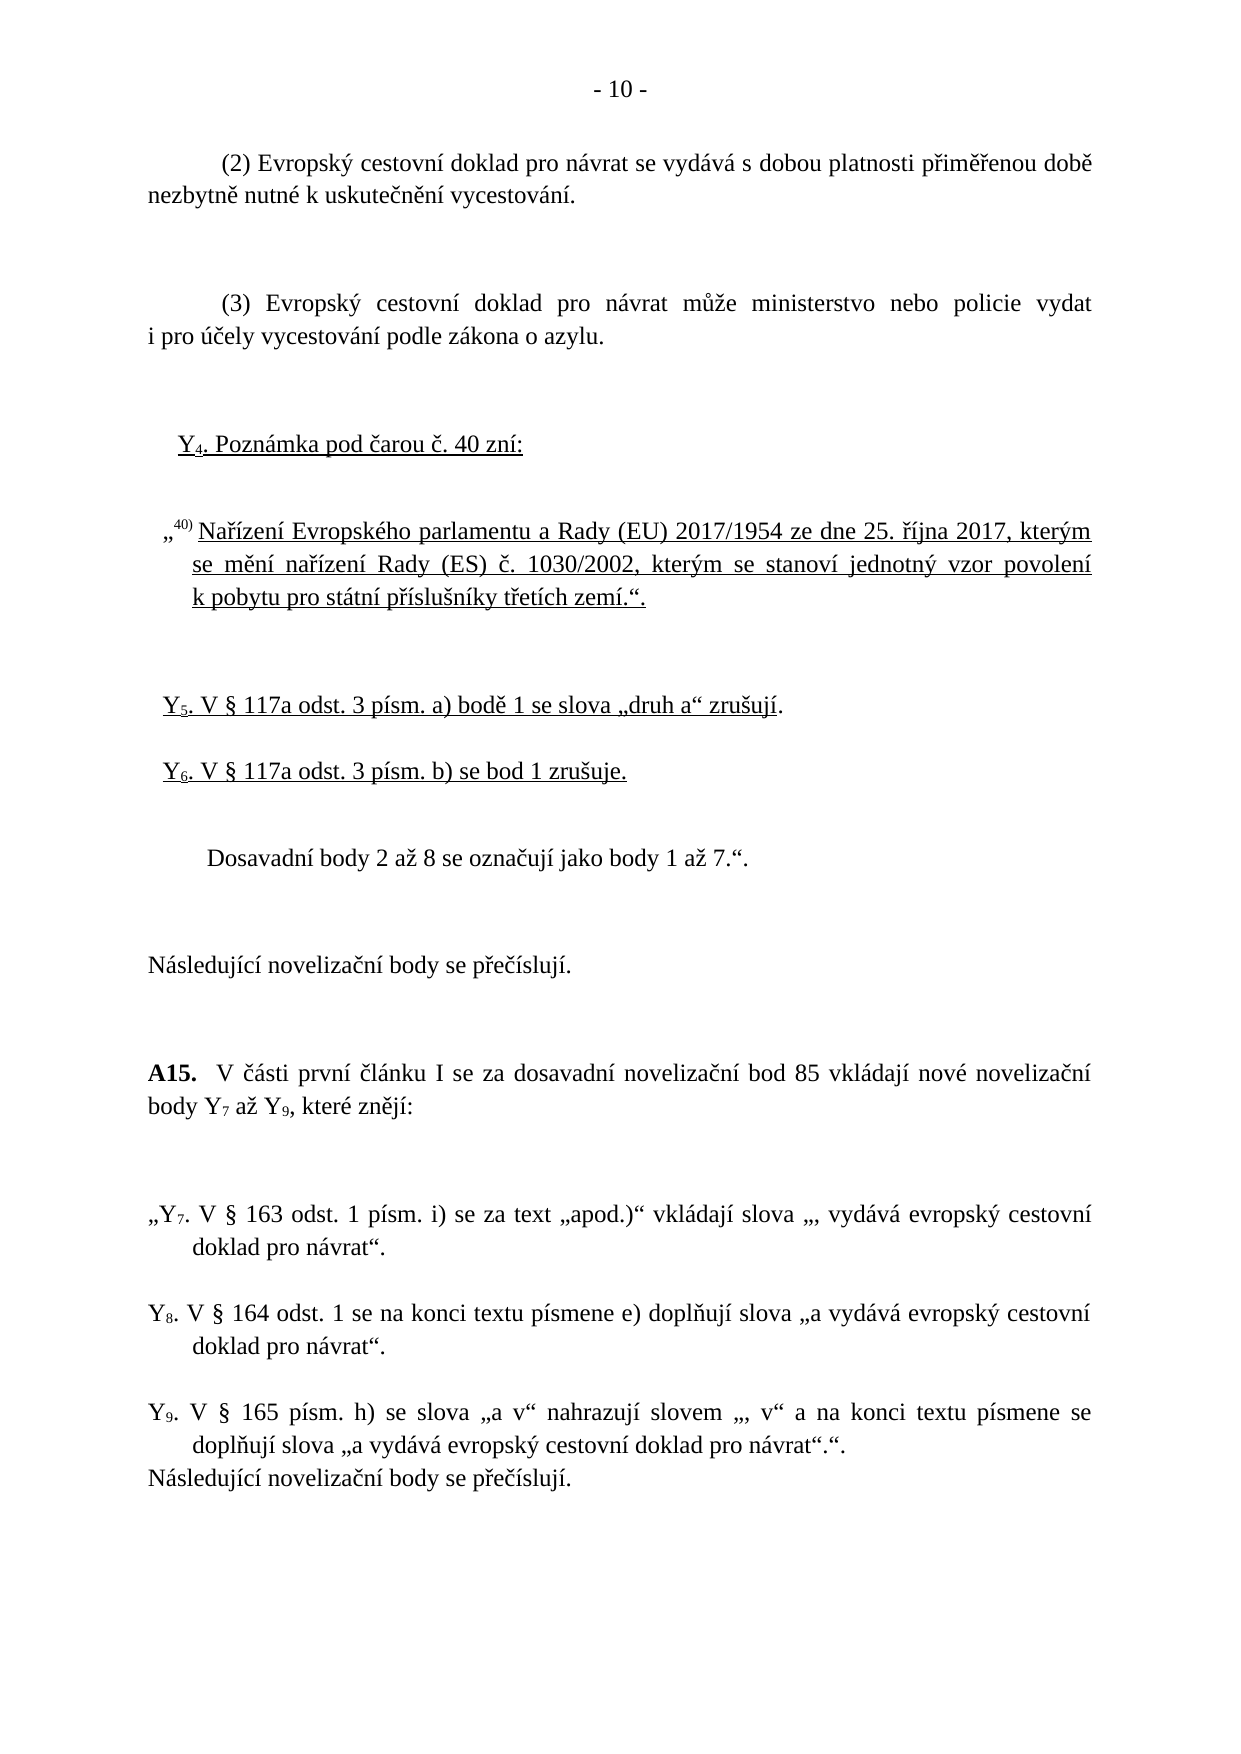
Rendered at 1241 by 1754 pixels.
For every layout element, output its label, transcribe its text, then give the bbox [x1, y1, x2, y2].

list Y8. V § 164 odst. 1 se na konci textu písmene e) doplňují slova „a vydává evropský cestovní doklad pro návrat“. [148, 1298, 1093, 1359]
text Dosavadní body 2 až 8 se označují jako body 1 až 7.“. [148, 843, 1093, 871]
text (2) Evropský cestovní doklad pro návrat se vydává s dobou platnosti přiměřenou době nezbytně nutné k uskutečnění vycestování. [148, 148, 1093, 209]
list Y5. V § 117a odst. 3 písm. a) bodě 1 se slova „druh a“ zrušují. [148, 690, 1093, 718]
list Y4. Poznámka pod čarou č. 40 zní: [148, 429, 1093, 458]
list Y6. V § 117a odst. 3 písm. b) se bod 1 zrušuje. [148, 756, 1093, 784]
list Y9. V § 165 písm. h) se slova „a v“ nahrazují slovem „, v“ a na konci textu písmene se doplňují slova „a vydává evropský cestovní doklad pro návrat“.“. [148, 1397, 1093, 1459]
text Následující novelizační body se přečíslují. [148, 1463, 1093, 1492]
text A15. V části první článku I se za dosavadní novelizační bod 85 vkládají nové novelizační body Y7 až Y9, které znějí: [148, 1058, 1093, 1120]
text (3) Evropský cestovní doklad pro návrat může ministerstvo nebo policie vydat i pro účely vycestování podle zákona o azylu. [148, 288, 1093, 350]
text „40) Nařízení Evropského parlamentu a Rady (EU) 2017/1954 ze dne 25. října 2017, kterým se mění nařízení Rady (ES) č. 1030/2002, kterým se stanoví jednotný vzor povolení k pobytu pro státní příslušníky třetích zemí.“. [162, 516, 1093, 611]
text Následující novelizační body se přečíslují. [148, 950, 1093, 979]
list „Y7. V § 163 odst. 1 písm. i) se za text „apod.)“ vkládají slova „, vydává evropský cestovní doklad pro návrat“. [148, 1199, 1093, 1261]
